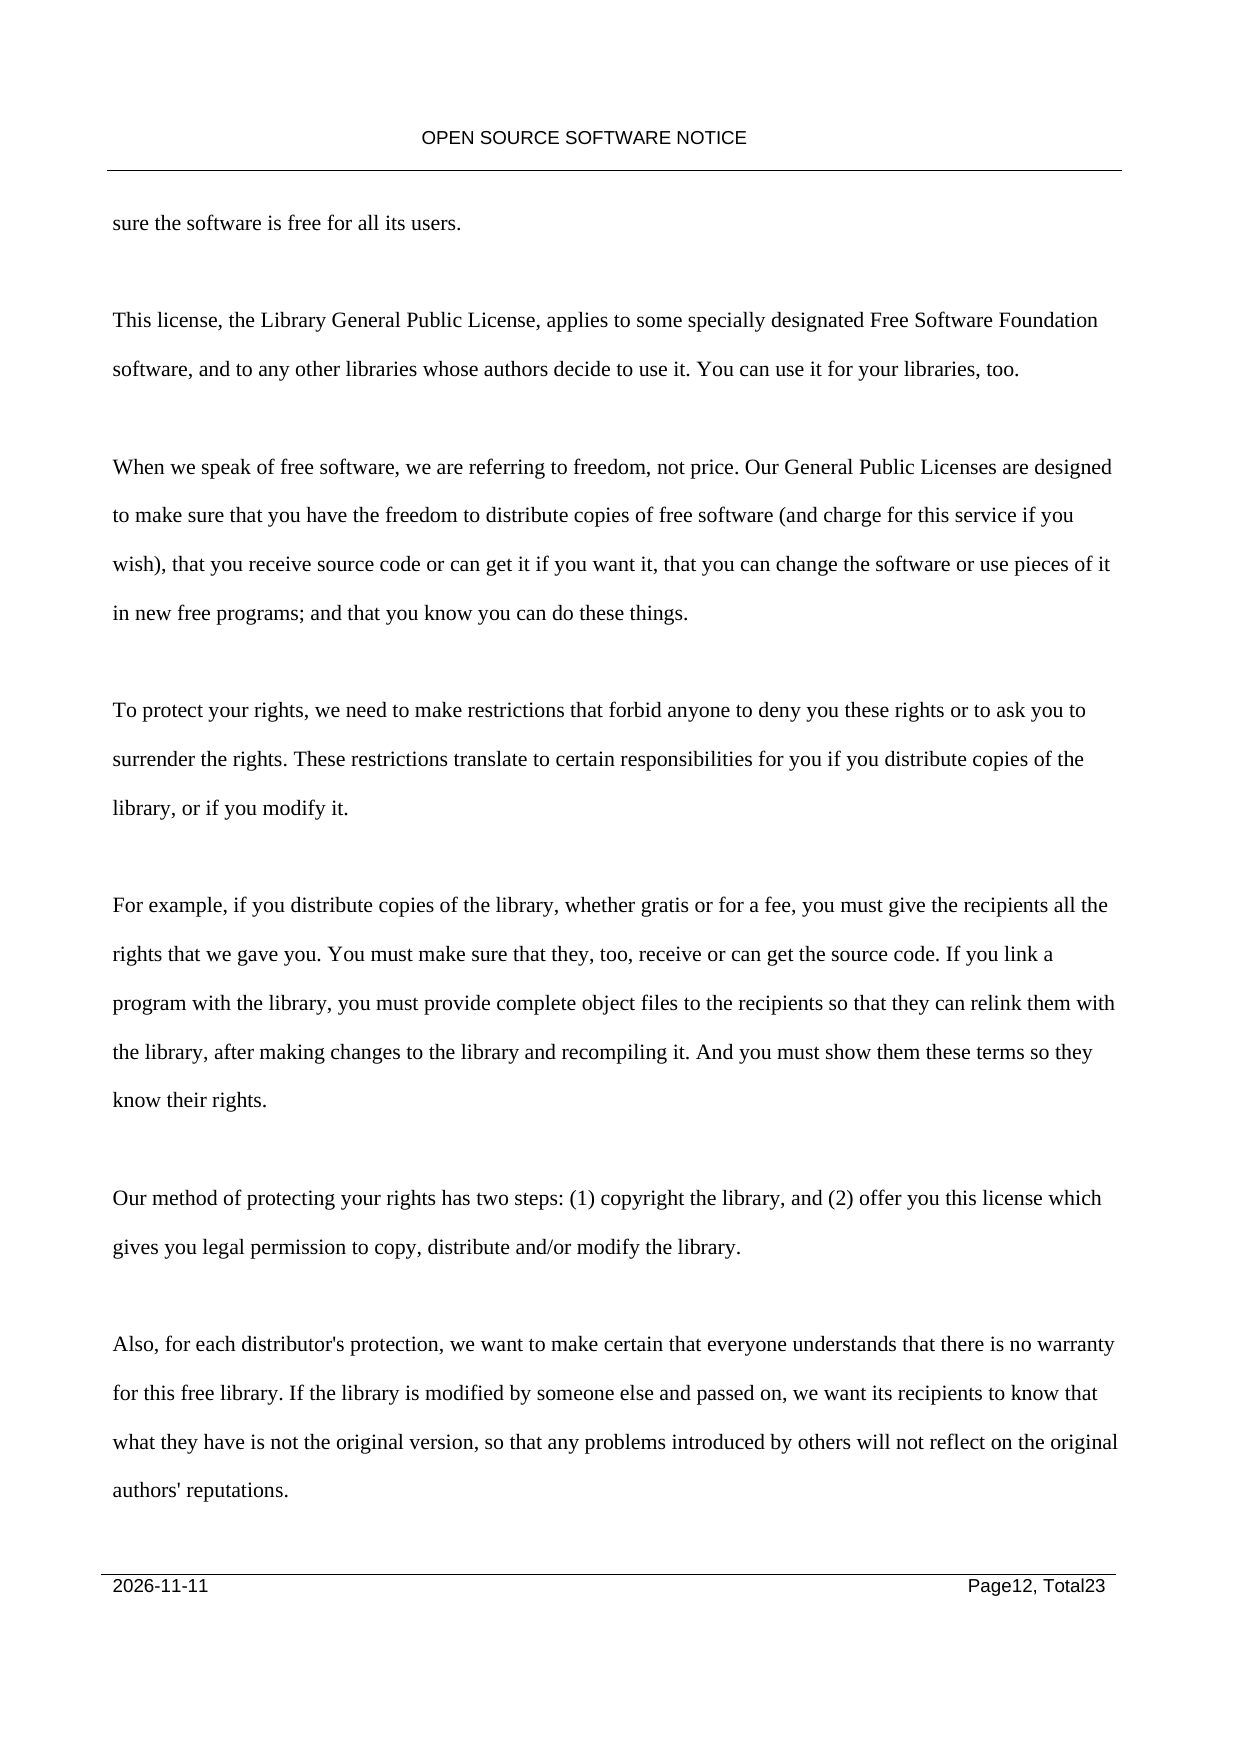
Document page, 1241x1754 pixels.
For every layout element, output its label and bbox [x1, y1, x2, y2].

text [112, 206, 1128, 1506]
